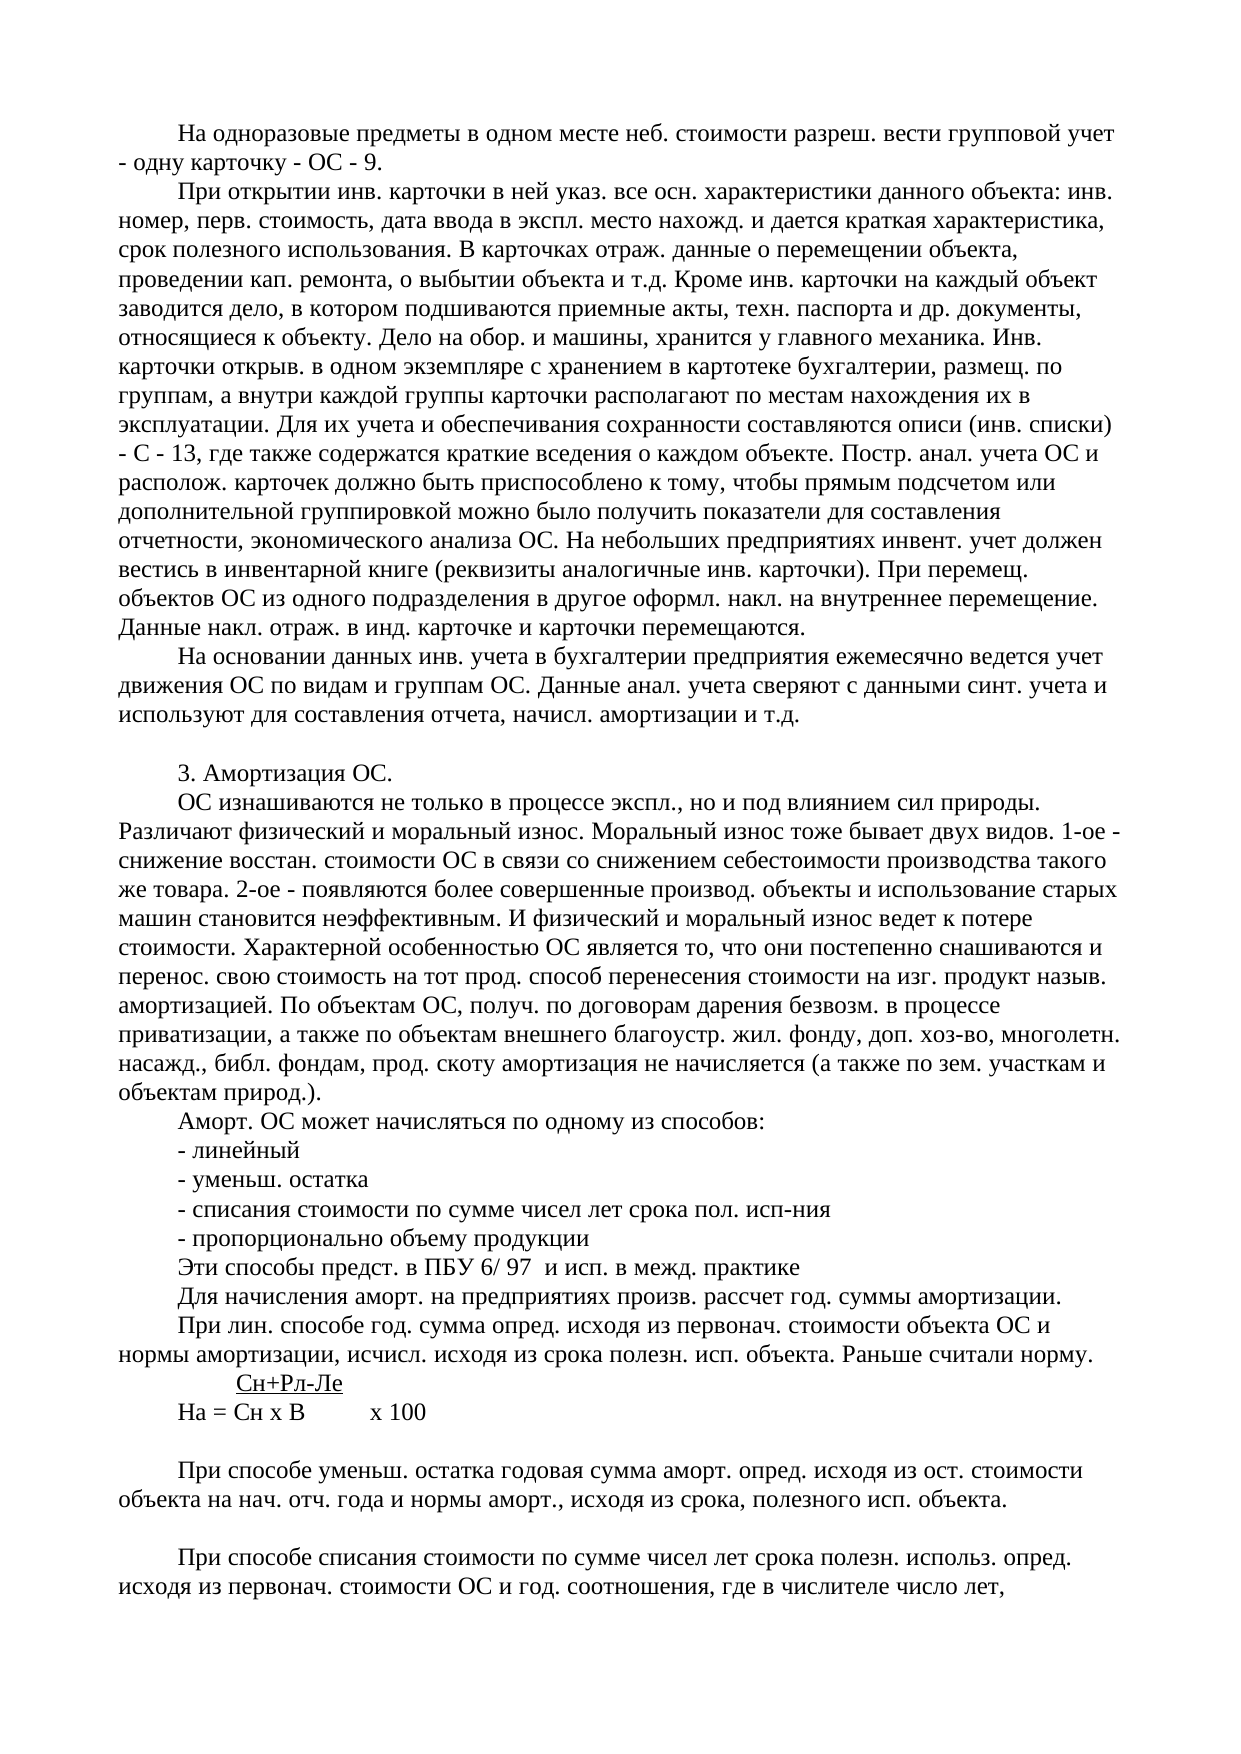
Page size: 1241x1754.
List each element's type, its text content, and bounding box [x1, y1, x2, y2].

text Для начисления аморт. на предприятиях произв. рассчет год. суммы амортизации. [118, 1281, 1122, 1310]
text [118, 1542, 1122, 1600]
text - линейный [118, 1135, 1122, 1164]
text На основании данных инв. учета в бухгалтерии предприятия ежемесячно ведется учет движения ОС по видам и группам ОС. Данные анал. учета сверяют с данными синт. учета и используют для составления отчета, начисл. амортизации и т.д. [118, 641, 1122, 728]
text Эти способы предст. в ПБУ 6/ 97 и исп. в межд. практике [118, 1252, 1122, 1281]
text Сн+Рл-Ле [118, 1368, 1122, 1397]
text При открытии инв. карточки в ней указ. все осн. характеристики данного объекта: инв. номер, перв. стоимость, дата ввода в экспл. место нахожд. и дается краткая характеристика, срок полезного использования. В карточках отраж. данные о перемещении объекта, проведении кап. ремонта, о выбытии объекта и т.д. Кроме инв. карточки на каждый объект заводится дело, в котором подшиваются приемные акты, техн. паспорта и др. документы, относящиеся к объекту. Дело на обор. и машины, хранится у главного механика. Инв. карточки открыв. в одном экземпляре с хранением в картотеке бухгалтерии, размещ. по группам, а внутри каждой группы карточки располагают по местам нахождения их в эксплуатации. Для их учета и обеспечивания сохранности составляются описи (инв. списки) - С - 13, где также содержатся краткие вседения о каждом объекте. Постр. анал. учета ОС и располож. карточек должно быть приспособлено к тому, чтобы прямым подсчетом или дополнительной группировкой можно было получить показатели для составления отчетности, экономического анализа ОС. На небольших предприятиях инвент. учет должен вестись в инвентарной книге (реквизиты аналогичные инв. карточки). При перемещ. объектов ОС из одного подразделения в другое оформл. накл. на внутреннее перемещение. Данные накл. отраж. в инд. карточке и карточки перемещаются. [118, 176, 1122, 641]
text На = Сн х В х 100 [118, 1397, 1122, 1426]
text Аморт. ОС может начисляться по одному из способов: [118, 1106, 1122, 1135]
text - уменьш. остатка [118, 1164, 1122, 1193]
text - списания стоимости по сумме чисел лет срока пол. исп-ния [118, 1193, 1122, 1222]
text При способе уменьш. остатка годовая сумма аморт. опред. исходя из ост. стоимости объекта на нач. отч. года и нормы аморт., исходя из срока, полезного исп. объекта. [118, 1455, 1122, 1513]
text ОС изнашиваются не только в процессе экспл., но и под влиянием сил природы. Различают физический и моральный износ. Моральный износ тоже бывает двух видов. 1-ое - снижение восстан. стоимости ОС в связи со снижением себестоимости производства такого же товара. 2-ое - появляются более совершенные производ. объекты и использование старых машин становится неэффективным. И физический и моральный износ ведет к потере стоимости. Характерной особенностью ОС является то, что они постепенно снашиваются и перенос. свою стоимость на тот прод. способ перенесения стоимости на изг. продукт назыв. амортизацией. По объектам ОС, получ. по договорам дарения безвозм. в процессе приватизации, а также по объектам внешнего благоустр. жил. фонду, доп. хоз-во, многолетн. насажд., библ. фондам, прод. скоту амортизация не начисляется (а также по зем. участкам и объектам природ.). [118, 787, 1122, 1106]
text 3. Амортизация ОС. [118, 757, 1122, 787]
text На одноразовые предметы в одном месте неб. стоимости разреш. вести групповой учет - одну карточку - ОС - 9. [118, 118, 1122, 176]
text - пропорционально объему продукции [118, 1222, 1122, 1252]
text При лин. способе год. сумма опред. исходя из первонач. стоимости объекта ОС и нормы амортизации, исчисл. исходя из срока полезн. исп. объекта. Раньше считали норму. [118, 1310, 1122, 1368]
